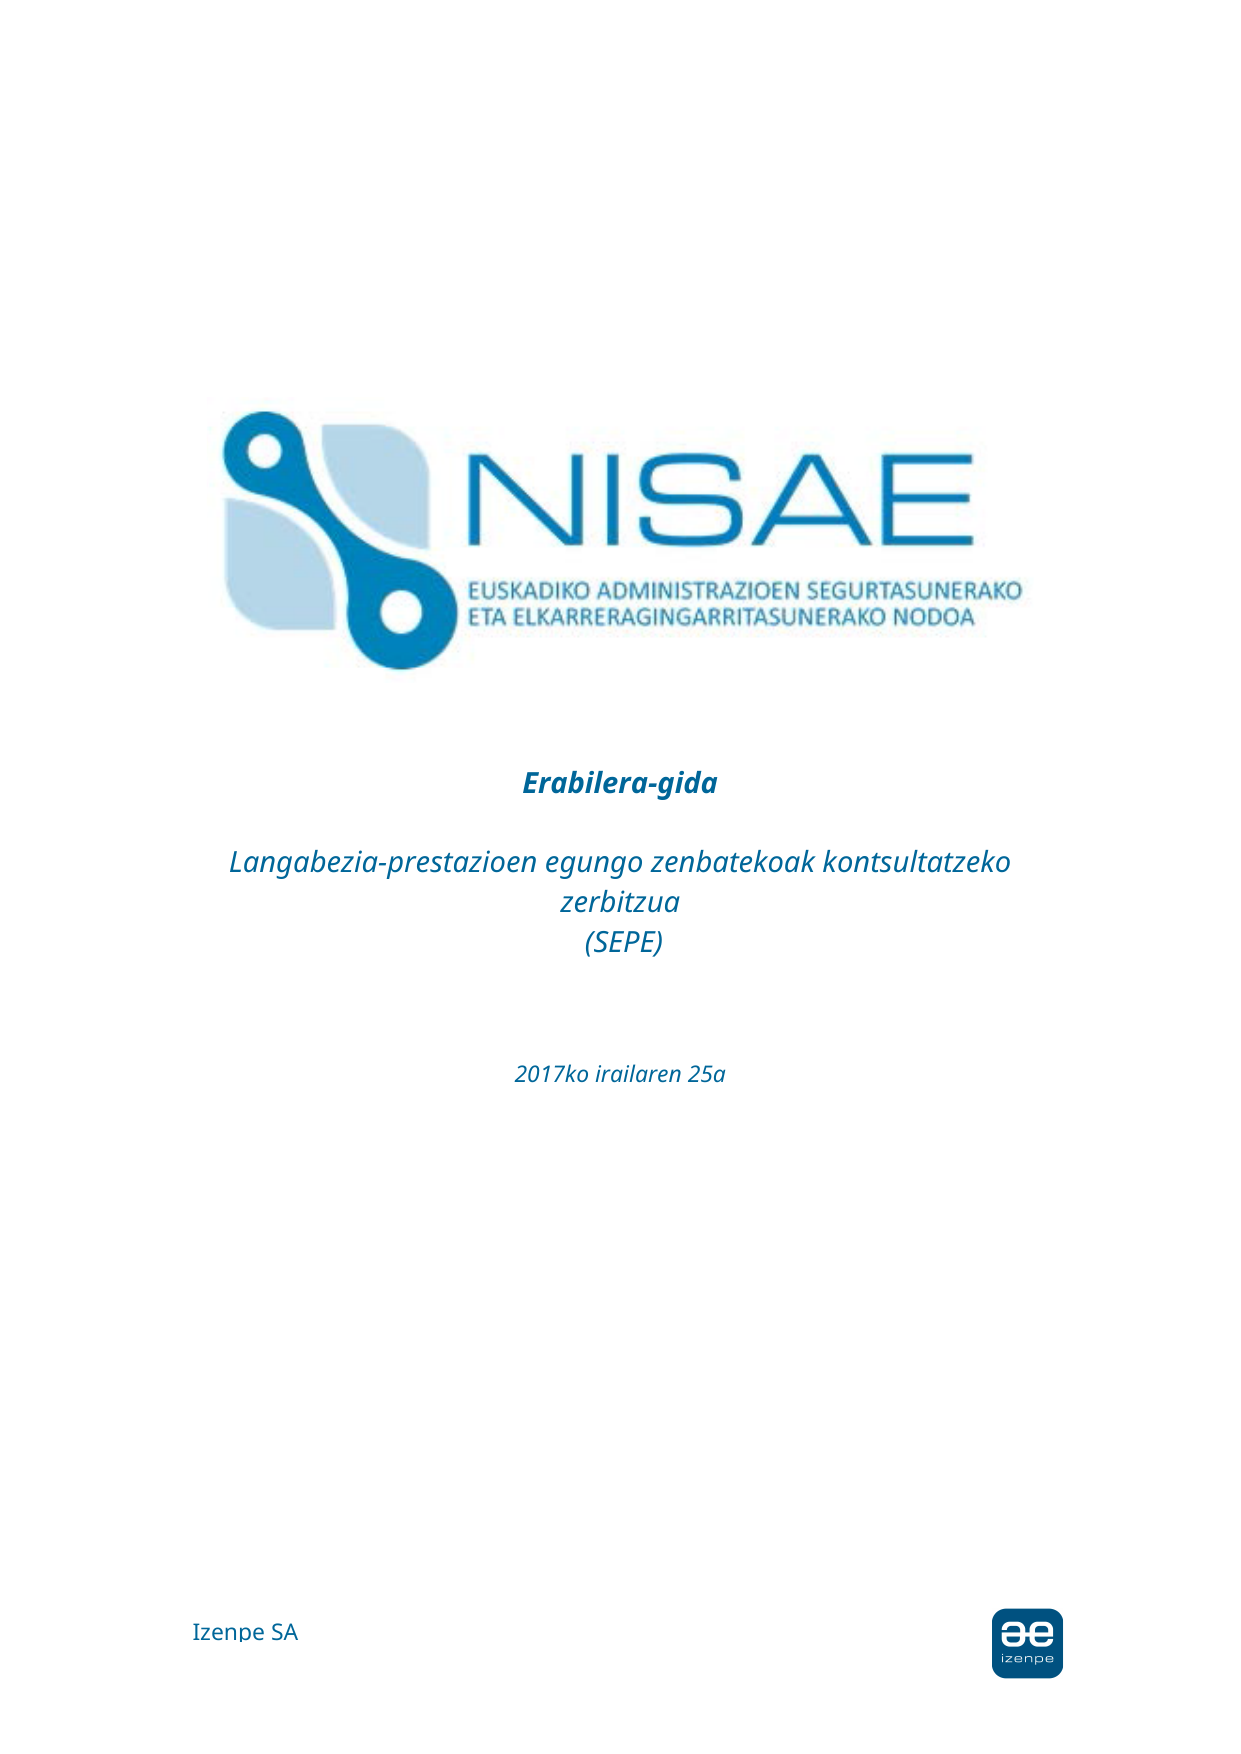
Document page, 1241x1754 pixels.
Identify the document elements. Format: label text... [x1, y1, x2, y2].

text Erabilera-gida [177, 762, 1063, 802]
text 2017ko irailaren 25a [177, 1058, 1063, 1090]
text (SEPE) [177, 921, 1063, 961]
text Langabezia-prestazioen egungo zenbatekoak kontsultatzeko zerbitzua [177, 842, 1063, 921]
picture [992, 1608, 1064, 1679]
picture [206, 397, 1034, 683]
